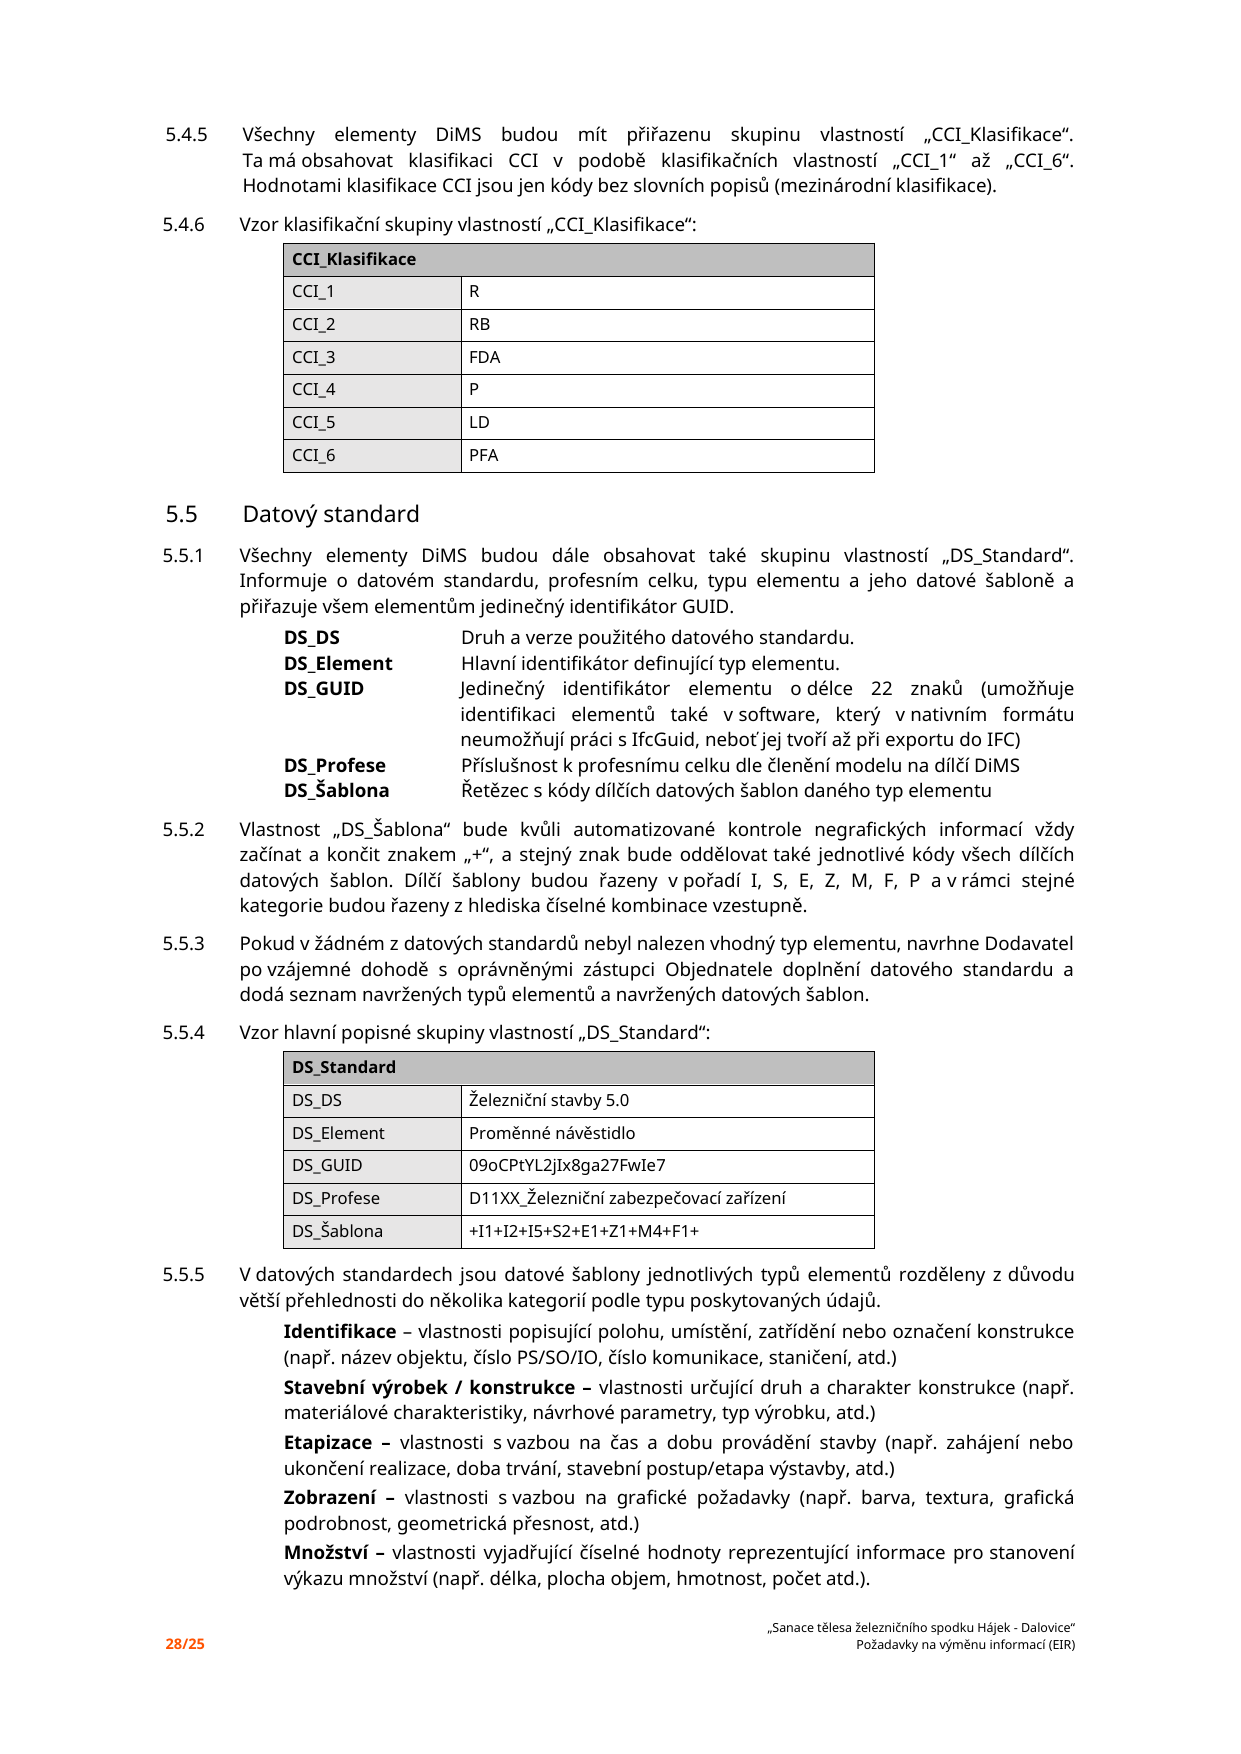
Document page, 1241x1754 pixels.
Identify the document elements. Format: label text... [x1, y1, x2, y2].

table_cell P [462, 375, 874, 407]
table_cell RB [462, 310, 874, 341]
list Zobrazení – vlastnosti s vazbou na grafické požadavky (např. barva, textura, grafická podrobnost, geometrická přesnost, atd.) [283, 1484, 1075, 1536]
list Identifikace – vlastnosti popisující polohu, umístění, zatřídění nebo označení konstrukce (např. název objektu, číslo PS/SO/IO, číslo komunikace, staničení, atd.) [283, 1319, 1075, 1370]
list DS_Profese Příslušnost k profesnímu celku dle členění modelu na dílčí DiMS [283, 752, 1075, 778]
table_cell DS_Profese [284, 1184, 461, 1215]
table_cell CCI_2 [284, 310, 461, 341]
table_cell 09oCPtYL2jIx8ga27FwIe7 [462, 1151, 874, 1183]
text Vlastnost „DS_Šablona“ bude kvůli automatizované kontrole negrafických informací vždy začínat a končit znakem „+“, a stejný znak bude oddělovat také jednotlivé kódy všech dílčích datových šablon. Dílčí šablony budou řazeny v pořadí I, S, E, Z, M, F, P a v rámci stejné kategorie budou řazeny z hlediska číselné kombinace vzestupně. [162, 816, 1075, 918]
text V datových standardech jsou datové šablony jednotlivých typů elementů rozděleny z důvodu větší přehlednosti do několika kategorií podle typu poskytovaných údajů. [162, 1262, 1075, 1313]
text Vzor klasifikační skupiny vlastností „CCI_Klasifikace“: [162, 211, 1075, 236]
table_cell Železniční stavby 5.0 [462, 1086, 874, 1117]
list Množství – vlastnosti vyjadřující číselné hodnoty reprezentující informace pro stanovení výkazu množství (např. délka, plocha objem, hmotnost, počet atd.). [283, 1540, 1075, 1591]
list Etapizace – vlastnosti s vazbou na čas a dobu provádění stavby (např. zahájení nebo ukončení realizace, doba trvání, stavební postup/etapa výstavby, atd.) [283, 1429, 1075, 1480]
table_cell CCI_4 [284, 375, 461, 407]
table_cell DS_DS [284, 1086, 461, 1117]
table_cell CCI_3 [284, 342, 461, 374]
list DS_Šablona Řetězec s kódy dílčích datových šablon daného typ elementu [283, 778, 1075, 803]
text Pokud v žádném z datových standardů nebyl nalezen vhodný typ elementu, navrhne Dodavatel po vzájemné dohodě s oprávněnými zástupci Objednatele doplnění datového standardu a dodá seznam navržených typů elementů a navržených datových šablon. [162, 930, 1075, 1007]
table_cell LD [462, 408, 874, 439]
table_cell FDA [462, 342, 874, 374]
text Datový standard [165, 498, 1075, 529]
table_header CCI_Klasifikace [284, 244, 874, 276]
list Stavební výrobek / konstrukce – vlastnosti určující druh a charakter konstrukce (např. materiálové charakteristiky, návrhové parametry, typ výrobku, atd.) [283, 1374, 1075, 1425]
table_cell DS_Element [284, 1118, 461, 1150]
table_cell DS_Šablona [284, 1216, 461, 1248]
list DS_Element Hlavní identifikátor definující typ elementu. [283, 650, 1075, 676]
table_cell CCI_6 [284, 440, 461, 472]
table_header DS_Standard [284, 1052, 874, 1084]
table_cell R [462, 277, 874, 308]
table_cell CCI_1 [284, 277, 461, 308]
text Všechny elementy DiMS budou dále obsahovat také skupinu vlastností „DS_Standard“. Informuje o datovém standardu, profesním celku, typu elementu a jeho datové šabloně a přiřazuje všem elementům jedinečný identifikátor GUID. [162, 542, 1075, 618]
table_cell PFA [462, 440, 874, 472]
table_cell D11XX_Železniční zabezpečovací zařízení [462, 1184, 874, 1215]
text Vzor hlavní popisné skupiny vlastností „DS_Standard“: [162, 1019, 1075, 1045]
list DS_DS Druh a verze použitého datového standardu. [283, 625, 1075, 650]
table_cell CCI_5 [284, 408, 461, 439]
table_cell +I1+I2+I5+S2+E1+Z1+M4+F1+ [462, 1216, 874, 1248]
table_cell Proměnné návěstidlo [462, 1118, 874, 1150]
table_cell DS_GUID [284, 1151, 461, 1183]
list DS_GUID Jedinečný identifikátor elementu o délce 22 znaků (umožňuje identifikaci elementů také v software, který v nativním formátu neumožňují práci s IfcGuid, neboť jej tvoří až při exportu do IFC) [283, 676, 1075, 752]
text Všechny elementy DiMS budou mít přiřazenu skupinu vlastností „CCI_Klasifikace“. Ta má obsahovat klasifikaci CCI v podobě klasifikačních vlastností „CCI_1“ až „CCI_6“. Hodnotami klasifikace CCI jsou jen kódy bez slovních popisů (mezinárodní klasifikace). [165, 122, 1075, 198]
